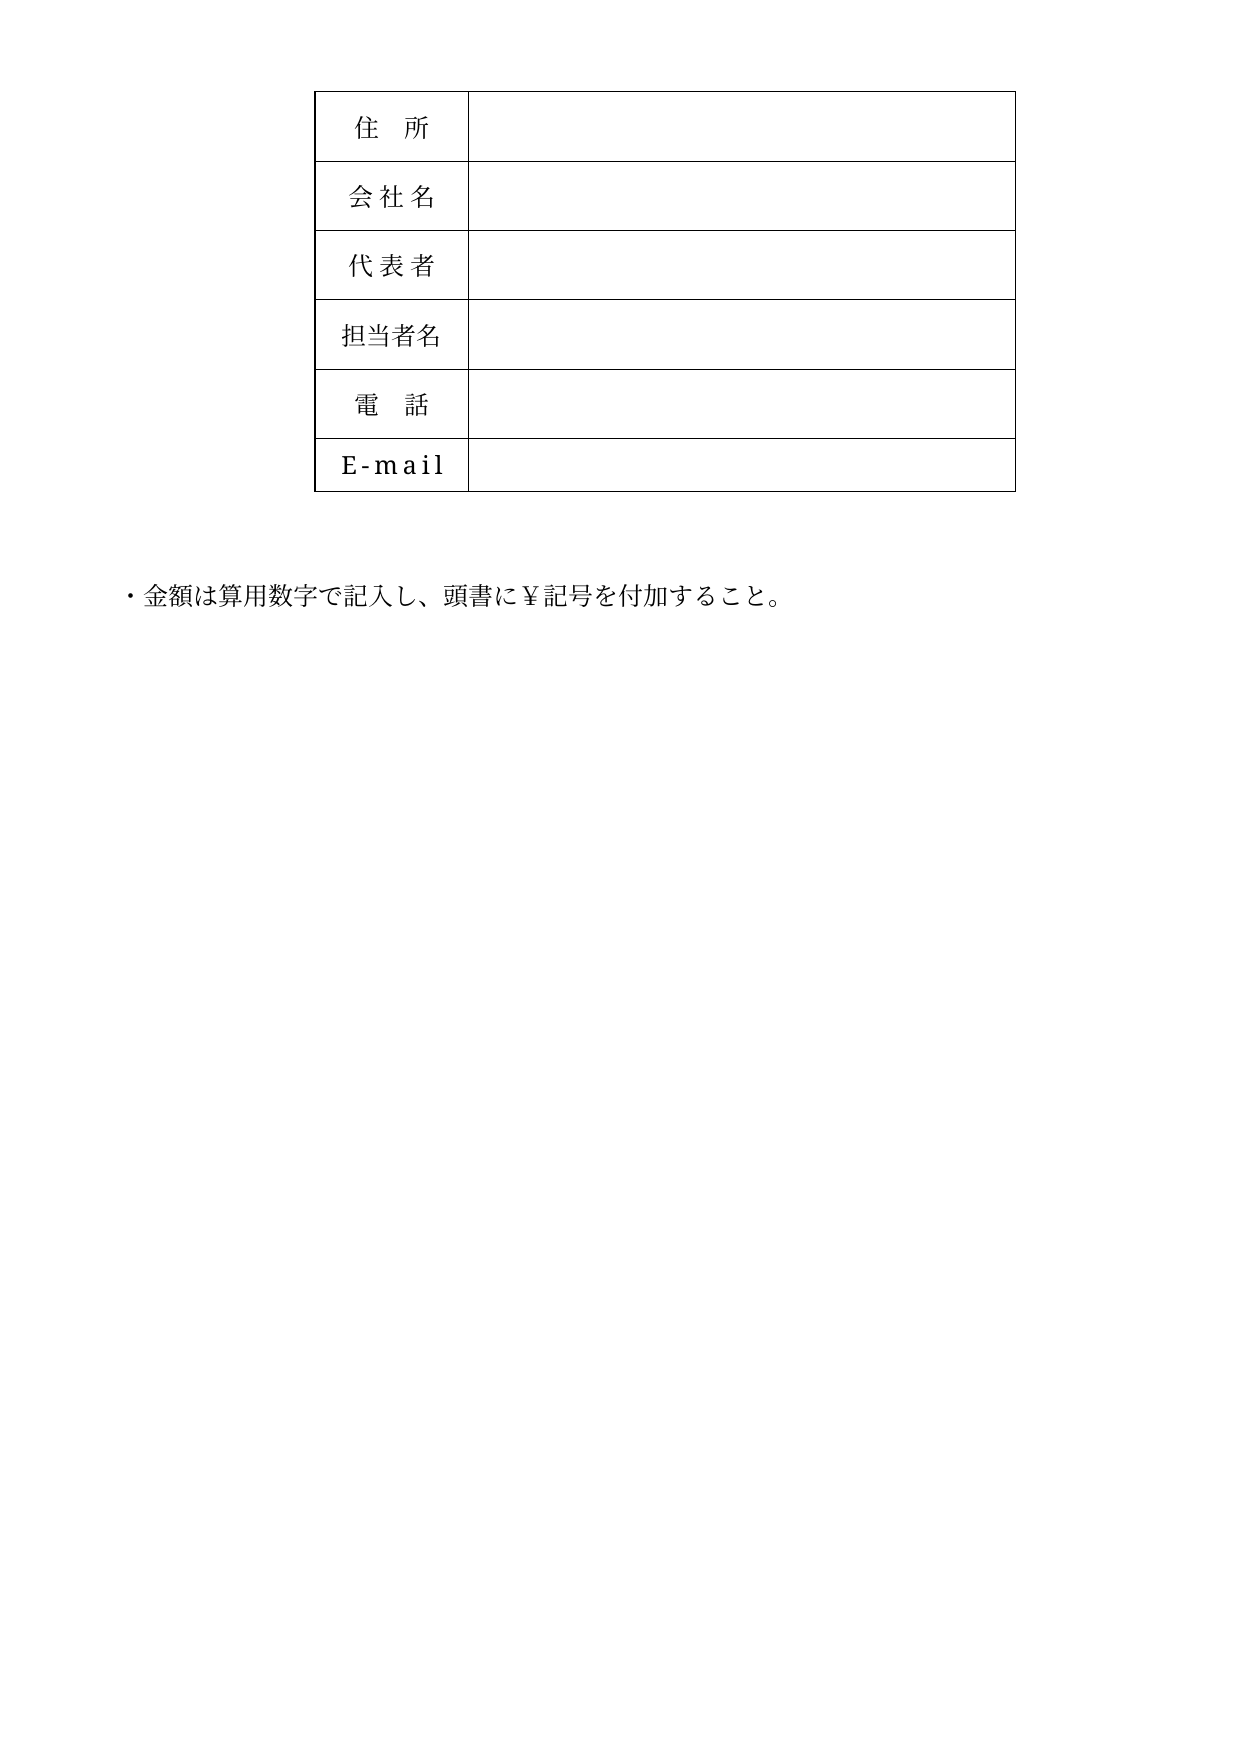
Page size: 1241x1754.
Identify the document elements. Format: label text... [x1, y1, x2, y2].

table_header [469, 92, 1015, 161]
table_cell 代表者 [316, 231, 468, 299]
table_cell [469, 370, 1015, 438]
table_cell [469, 162, 1015, 230]
table_cell E-mail [316, 439, 468, 491]
table_cell 会社名 [316, 162, 468, 230]
text ・金額は算用数字で記入し、頭書に￥記号を付加すること。 [118, 561, 1122, 629]
table_cell [469, 231, 1015, 299]
table_cell [469, 439, 1015, 491]
table_cell [469, 300, 1015, 369]
table_cell 担当者名 [316, 300, 468, 369]
table_cell 電話 [316, 370, 468, 438]
table_header 住所 [316, 92, 468, 161]
